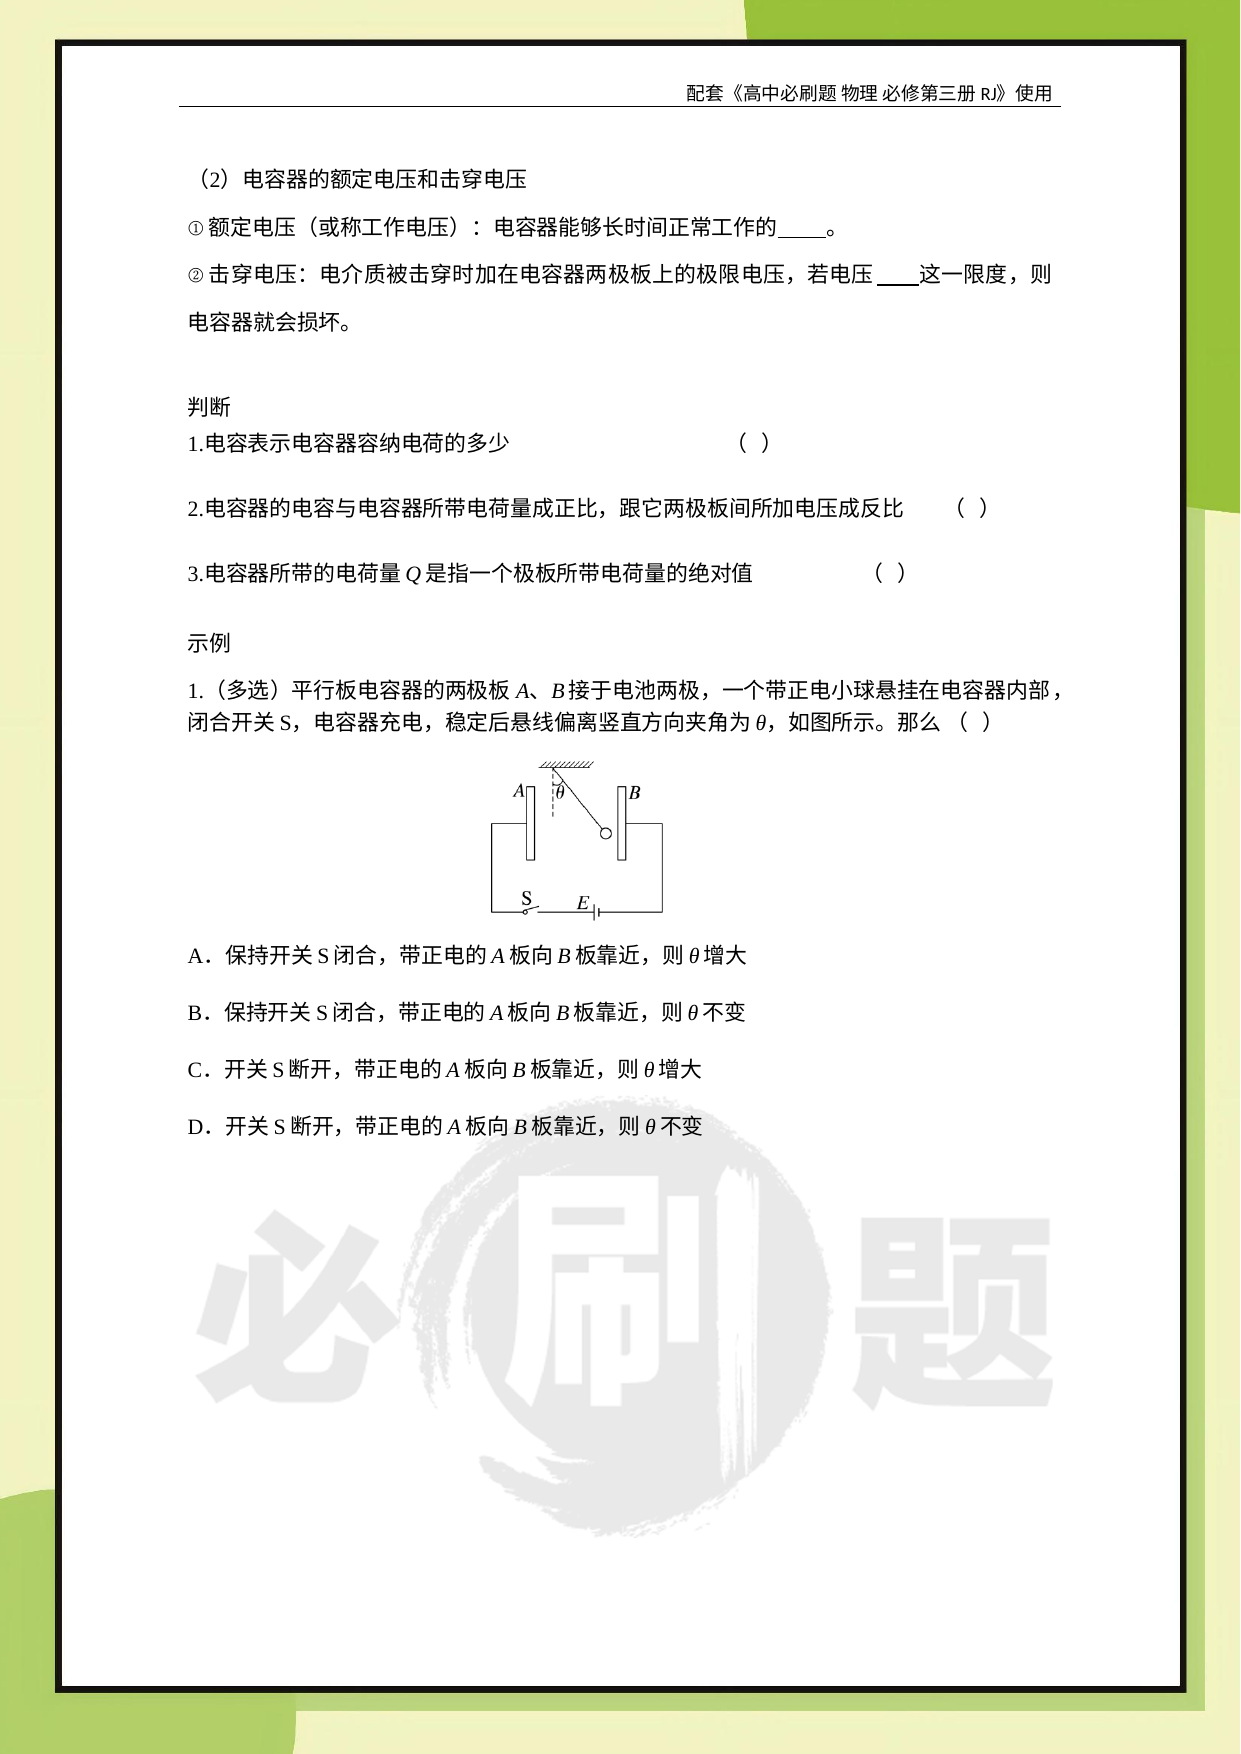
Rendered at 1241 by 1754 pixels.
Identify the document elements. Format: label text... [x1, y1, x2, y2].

list 1.电容表示电容器容纳电荷的多少 （ ） [187, 425, 1053, 458]
list （2）电容器的额定电压和击穿电压 [187, 162, 1053, 194]
picture [0, 0, 1241, 1754]
list 3.电容器所带的电荷量Q是指一个极板所带电荷量的绝对值 （ ） [187, 555, 1053, 588]
list ①额定电压（或称工作电压）：电容器能够长时间正常工作的 。 [187, 209, 1053, 241]
text C．开关S断开，带正电的A板向B板靠近，则θ增大 [187, 1052, 1053, 1084]
text D．开关S断开，带正电的A板向B板靠近，则θ不变 [187, 1109, 1053, 1141]
list 2.电容器的电容与电容器所带电荷量成正比，跟它两极板间所加电压成反比 （ ） [187, 490, 1053, 523]
list 示例 [187, 626, 1053, 657]
list ②击穿电压：电介质被击穿时加在电容器两极板上的极限电压，若电压 这一限度，则电容器就会损坏。 [187, 257, 1053, 336]
text 1.（多选）平行板电容器的两极板A、B接于电池两极，一个带正电小球悬挂在电容器内部，闭合开关S，电容器充电，稳定后悬线偏离竖直方向夹角为θ，如图所示。那么 （ ） [187, 673, 1053, 737]
text A．保持开关S闭合，带正电的A板向B板靠近，则θ增大 [187, 938, 1053, 970]
list 判断 [187, 390, 1053, 422]
text B．保持开关S闭合，带正电的A板向B板靠近，则θ不变 [187, 995, 1053, 1027]
